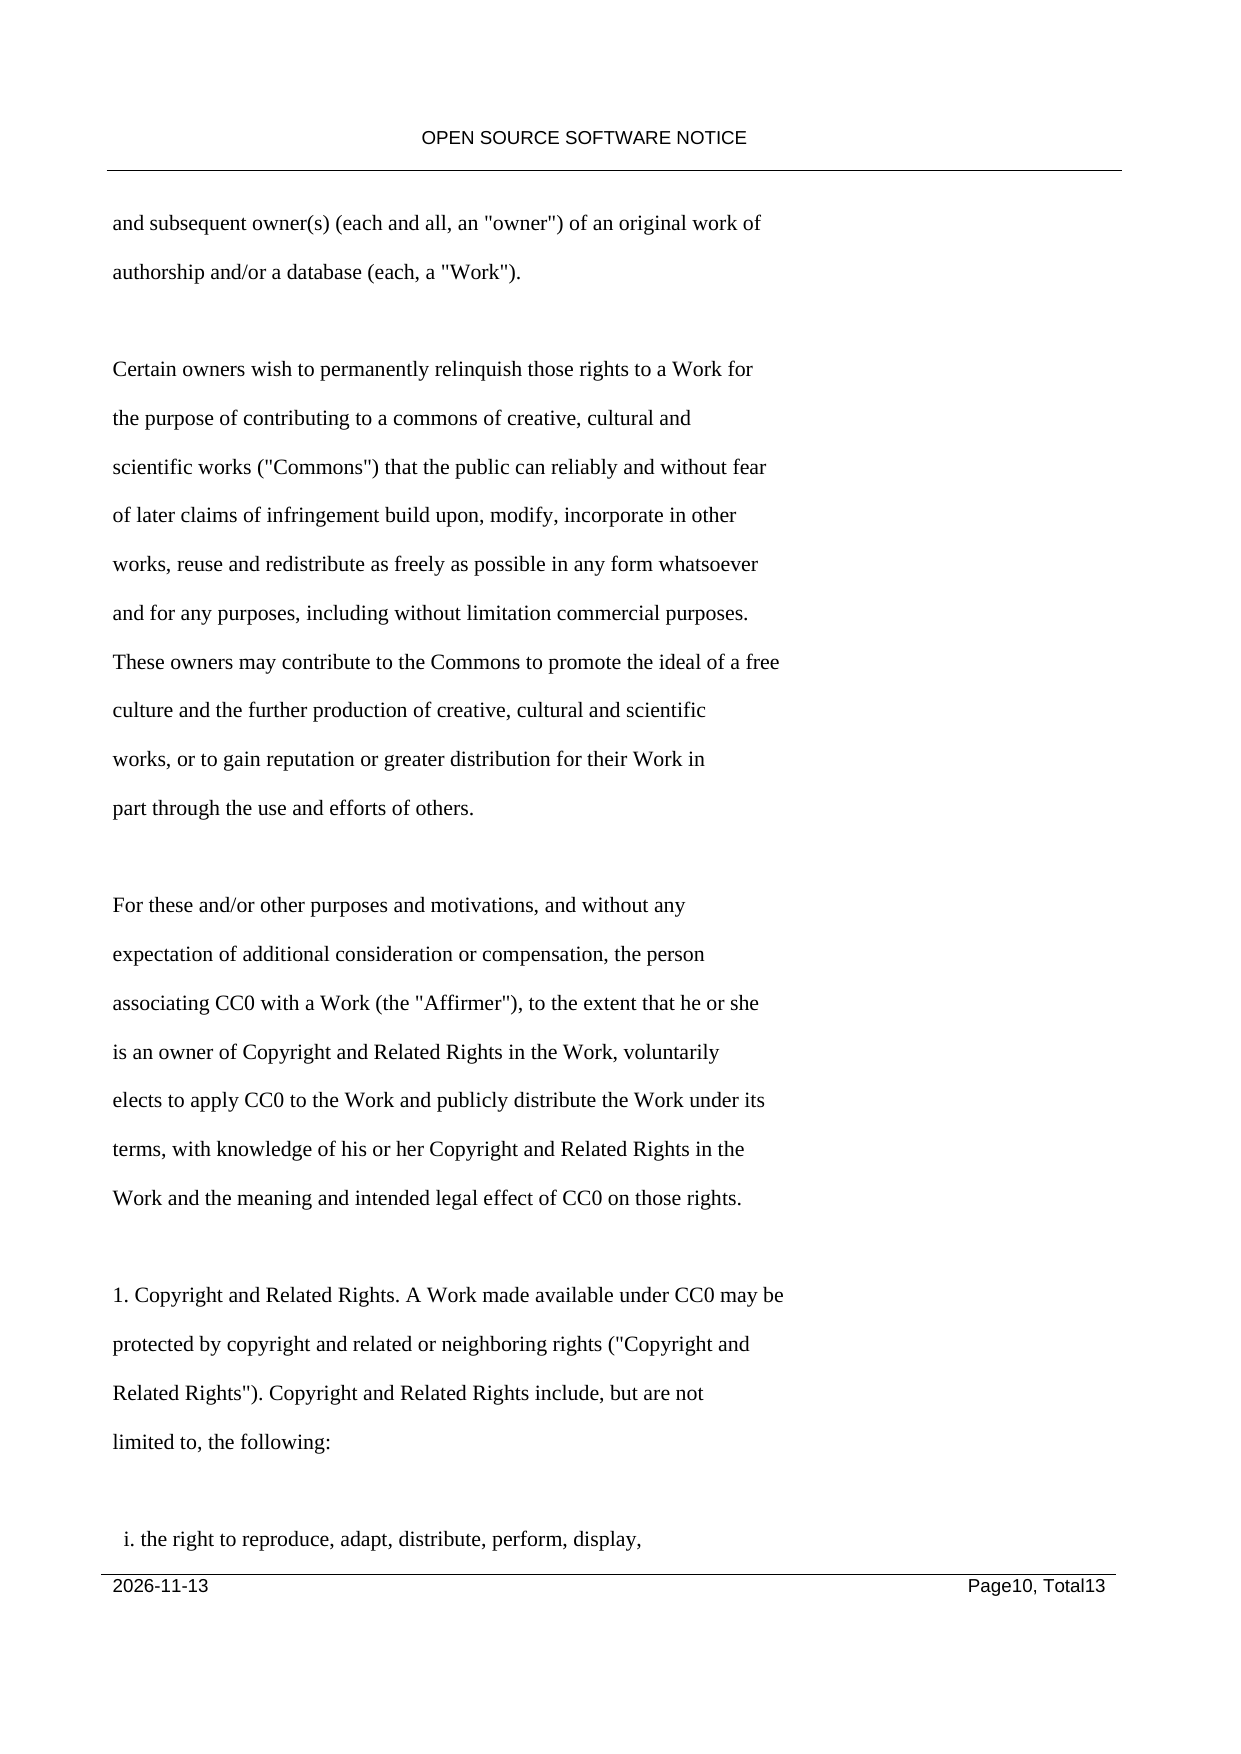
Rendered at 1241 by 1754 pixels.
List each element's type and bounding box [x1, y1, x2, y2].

text [112, 206, 1128, 1555]
